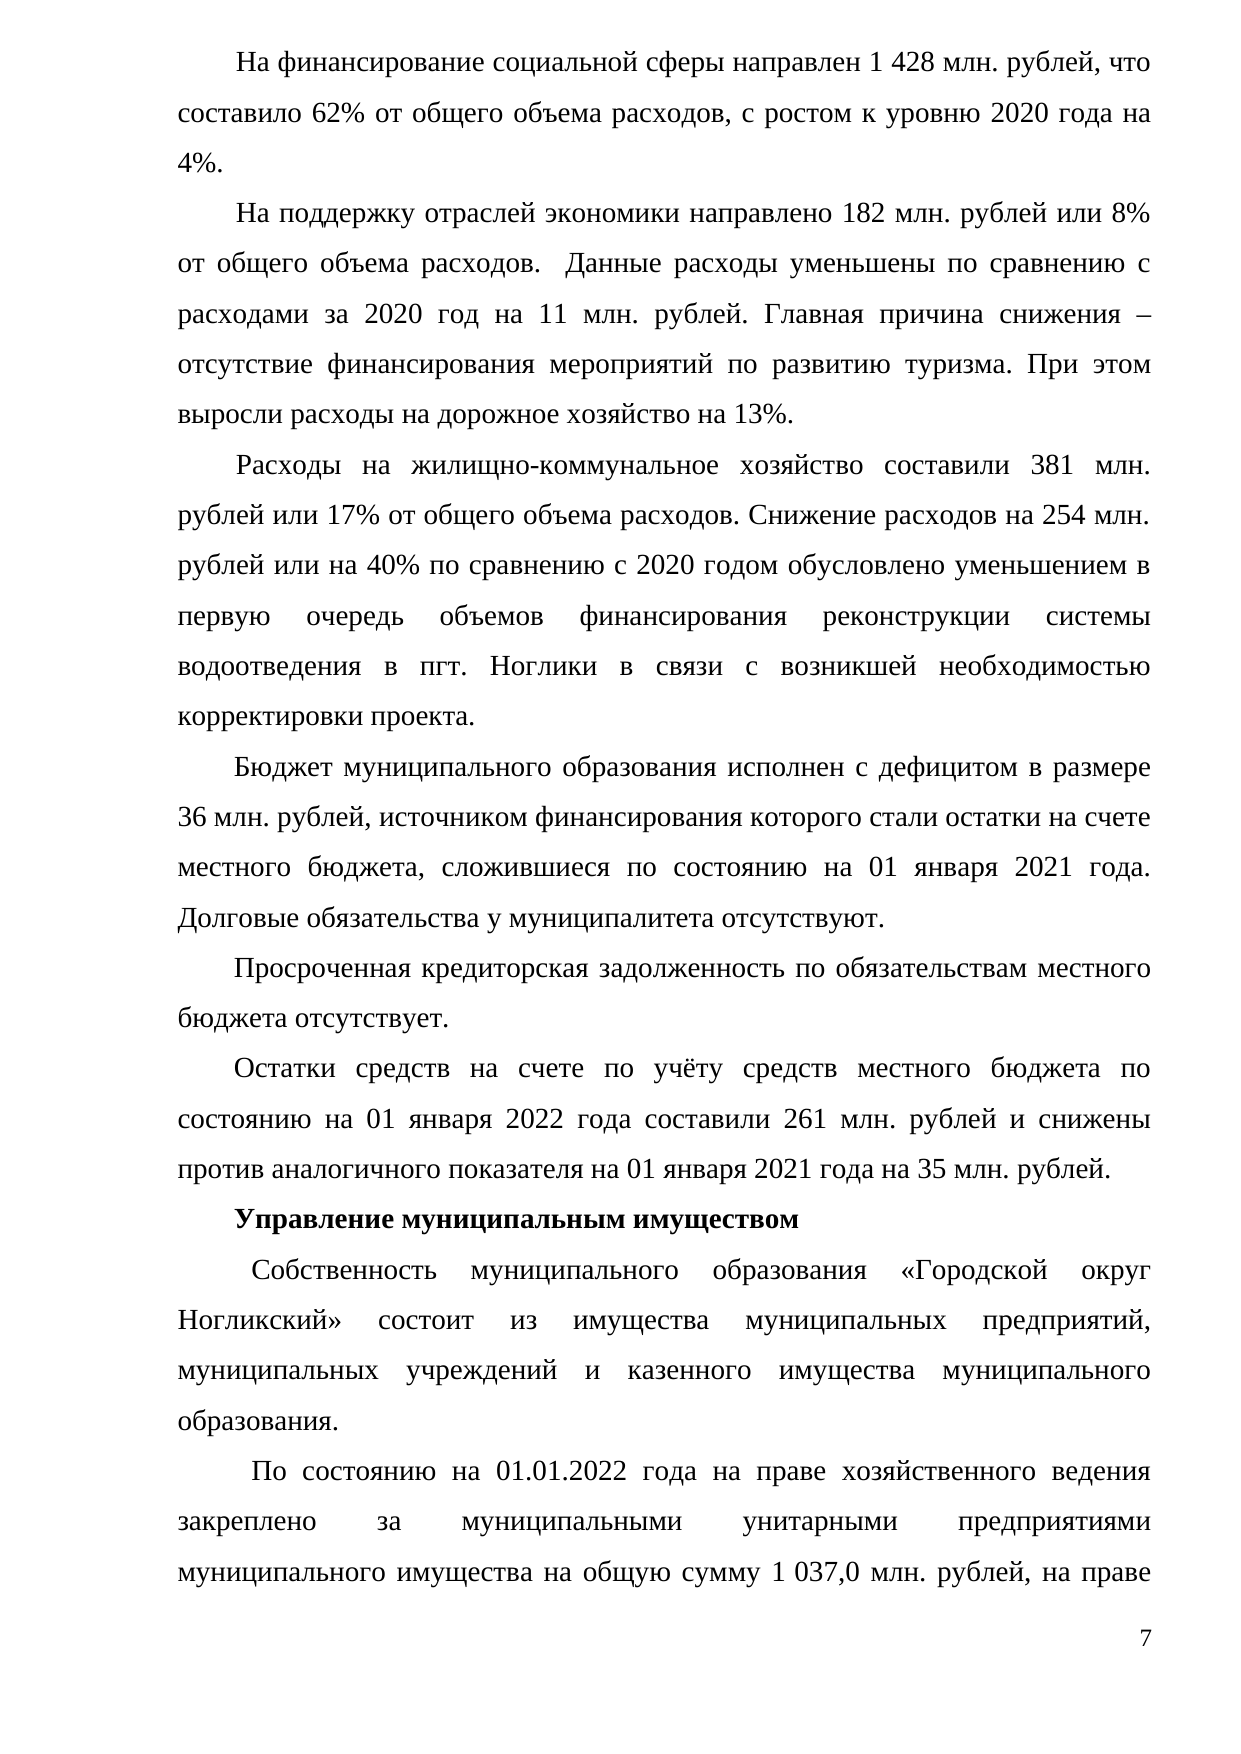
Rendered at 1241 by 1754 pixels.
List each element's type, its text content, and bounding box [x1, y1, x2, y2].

text На поддержку отраслей экономики направлено 182 млн. рублей или 8% от общего объема расходов. Данные расходы уменьшены по сравнению с расходами за 2020 год на 11 млн. рублей. Главная причина снижения – отсутствие финансирования мероприятий по развитию туризма. При этом выросли расходы на дорожное хозяйство на 13%. [177, 195, 1152, 430]
text Остатки средств на счете по учёту средств местного бюджета по состоянию на 01 января 2022 года составили 261 млн. рублей и снижены против аналогичного показателя на 01 января 2021 года на 35 млн. рублей. [177, 1051, 1152, 1185]
text Просроченная кредиторская задолженность по обязательствам местного бюджета отсутствует. [177, 950, 1152, 1034]
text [177, 1453, 1152, 1587]
text На финансирование социальной сферы направлен 1 428 млн. рублей, что составило 62% от общего объема расходов, с ростом к уровню 2020 года на 4%. [177, 44, 1152, 178]
text Собственность муниципального образования «Городской округ Ногликский» состоит из имущества муниципальных предприятий, муниципальных учреждений и казенного имущества муниципального образования. [177, 1252, 1152, 1436]
text Расходы на жилищно-коммунальное хозяйство составили 381 млн. рублей или 17% от общего объема расходов. Снижение расходов на 254 млн. рублей или на 40% по сравнению с 2020 годом обусловлено уменьшением в первую очередь объемов финансирования реконструкции системы водоотведения в пгт. Ноглики в связи с возникшей необходимостью корректировки проекта. [177, 447, 1152, 732]
text Управление муниципальным имуществом [177, 1202, 1152, 1235]
text Бюджет муниципального образования исполнен с дефицитом в размере 36 млн. рублей, источником финансирования которого стали остатки на счете местного бюджета, сложившиеся по состоянию на 01 января 2021 года. Долговые обязательства у муниципалитета отсутствуют. [177, 749, 1152, 933]
